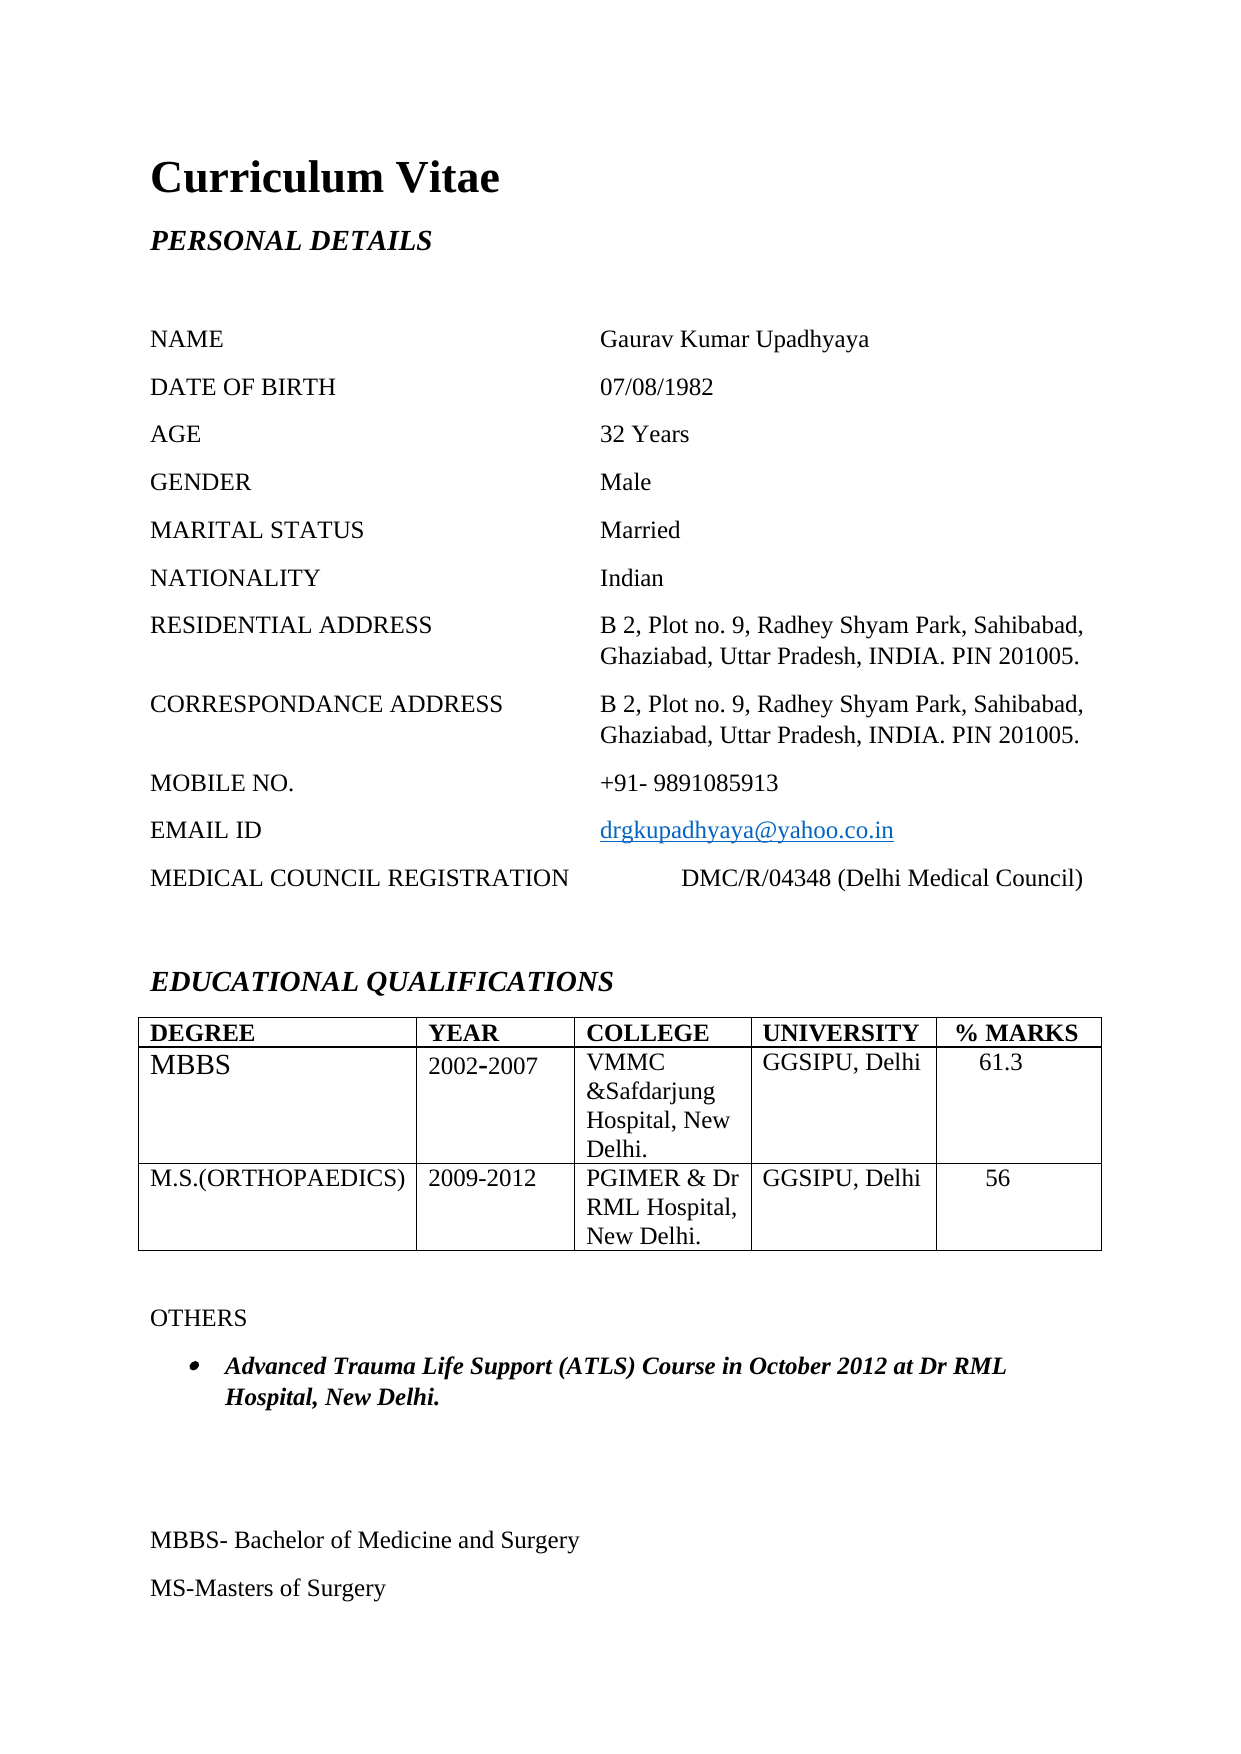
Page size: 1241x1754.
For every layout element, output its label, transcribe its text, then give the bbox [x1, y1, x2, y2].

table_cell 2009-2012 [417, 1164, 574, 1250]
text EMAIL ID drgkupadhyaya@yahoo.co.in [150, 816, 1090, 844]
table_cell 61.3 [937, 1048, 1101, 1162]
text RESIDENTIAL ADDRESS B 2, Plot no. 9, Radhey Shyam Park, Sahibabad, Ghaziabad, Uttar Pradesh, INDIA. PIN 201005. [150, 610, 1090, 670]
text MARITAL STATUS Married [150, 515, 1090, 544]
text MS-Masters of Surgery [150, 1573, 1090, 1602]
table_cell 56 [937, 1164, 1101, 1250]
text Curriculum Vitae [150, 150, 1090, 203]
table_header COLLEGE [575, 1018, 751, 1046]
text MEDICAL COUNCIL REGISTRATION DMC/R/04348 (Delhi Medical Council) [150, 863, 1090, 892]
table_header UNIVERSITY [752, 1018, 936, 1046]
table_cell GGSIPU, Delhi [752, 1164, 936, 1250]
text PERSONAL DETAILS [150, 223, 1090, 257]
list Advanced Trauma Life Support (ATLS) Course in October 2012 at Dr RML Hospital, New Delhi. [187, 1351, 1090, 1411]
table_cell GGSIPU, Delhi [752, 1048, 936, 1162]
text MBBS- Bachelor of Medicine and Surgery [150, 1525, 1090, 1554]
text AGE 32 Years [150, 419, 1090, 448]
table_cell M.S.(ORTHOPAEDICS) [139, 1164, 416, 1250]
table_header DEGREE [139, 1018, 416, 1046]
text EDUCATIONAL QUALIFICATIONS [150, 964, 1090, 997]
text GENDER Male [150, 467, 1090, 496]
table_cell PGIMER & Dr RML Hospital, New Delhi. [575, 1164, 751, 1250]
table_header % MARKS [937, 1018, 1101, 1046]
table_cell 2002-2007 [417, 1048, 574, 1162]
text DATE OF BIRTH 07/08/1982 [150, 372, 1090, 401]
table_cell VMMC &Safdarjung Hospital, New Delhi. [575, 1048, 751, 1162]
table_cell MBBS [139, 1048, 416, 1162]
table_header YEAR [417, 1018, 574, 1046]
text NAME Gaurav Kumar Upadhyaya [150, 324, 1090, 353]
text CORRESPONDANCE ADDRESS B 2, Plot no. 9, Radhey Shyam Park, Sahibabad, Ghaziabad, Uttar Pradesh, INDIA. PIN 201005. [150, 689, 1090, 749]
text NATIONALITY Indian [150, 563, 1090, 591]
text MOBILE NO. +91- 9891085913 [150, 768, 1090, 797]
text OTHERS [150, 1303, 1090, 1332]
